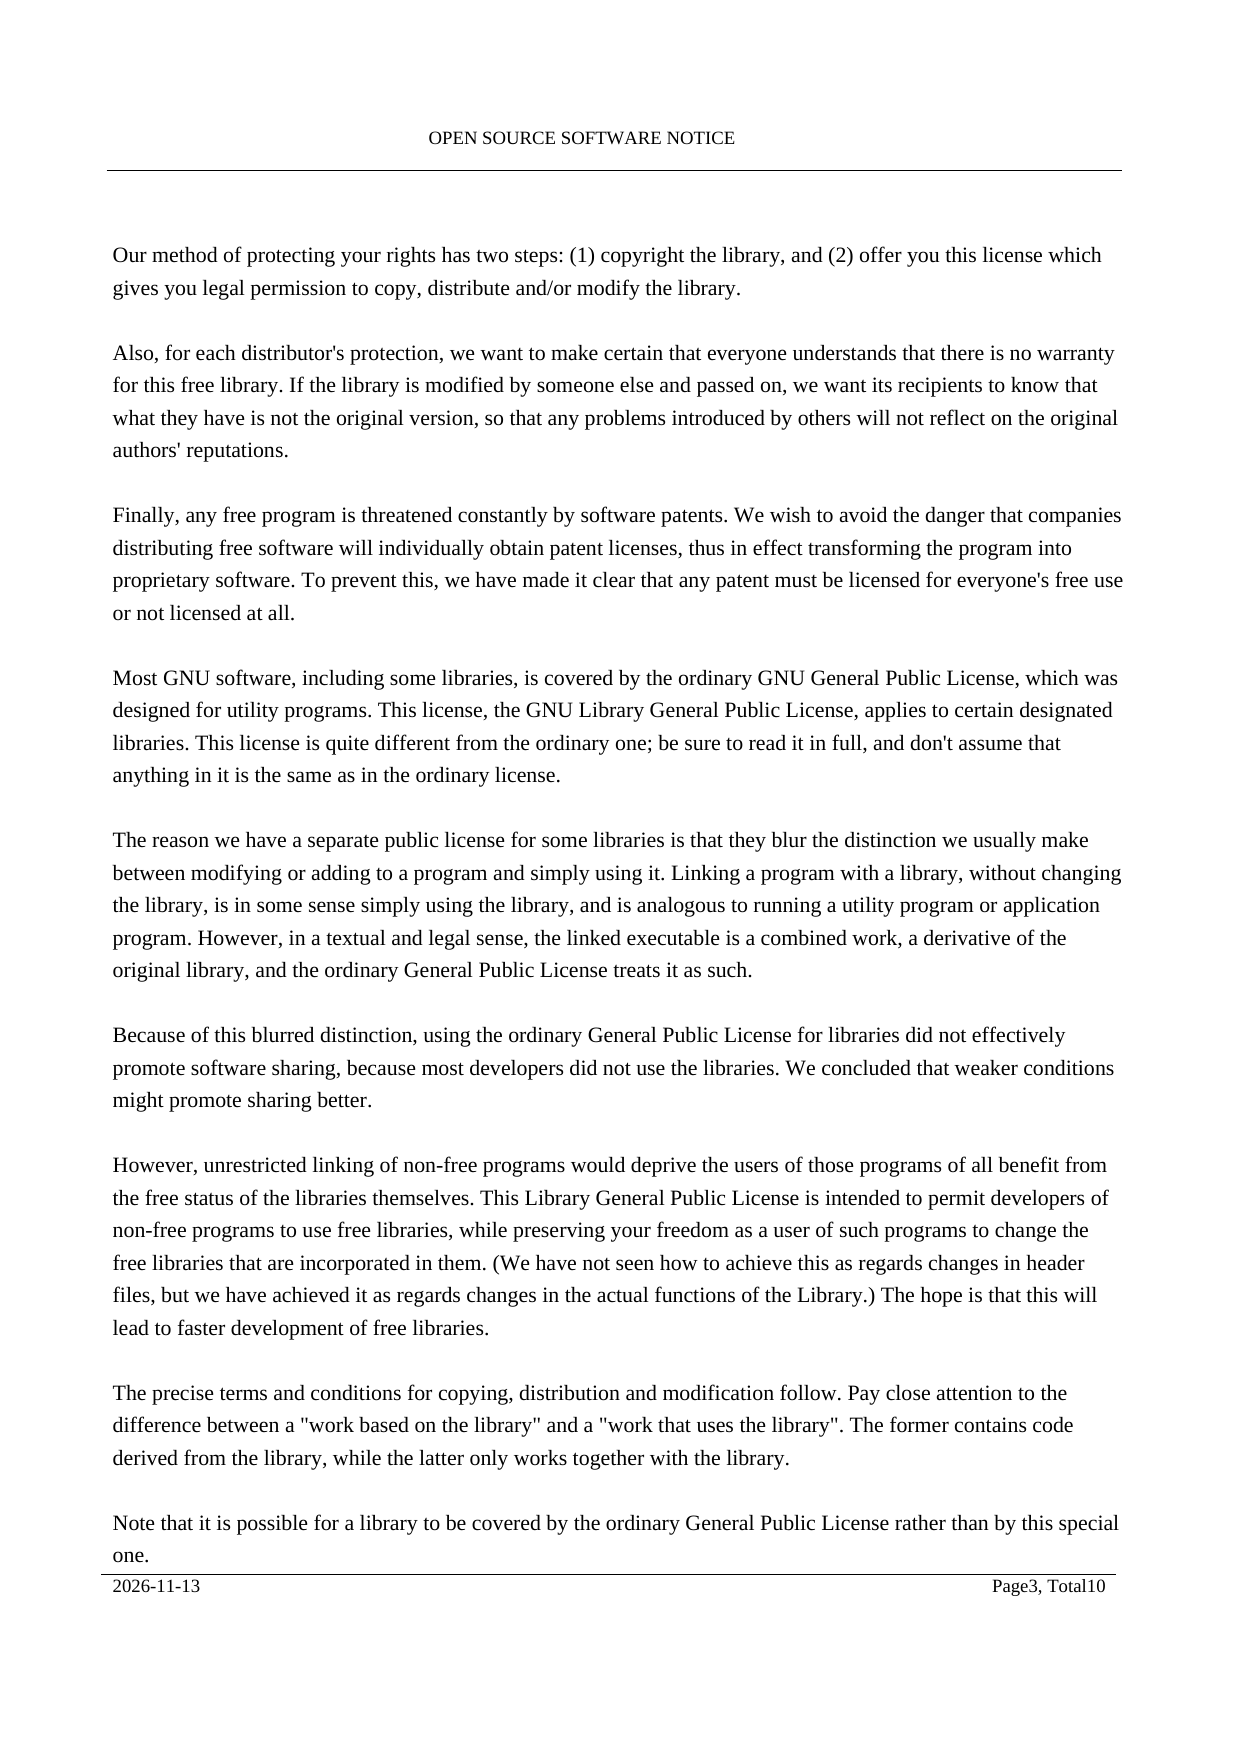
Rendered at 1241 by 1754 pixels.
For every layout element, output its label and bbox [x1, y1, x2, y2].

text [112, 206, 1128, 1571]
